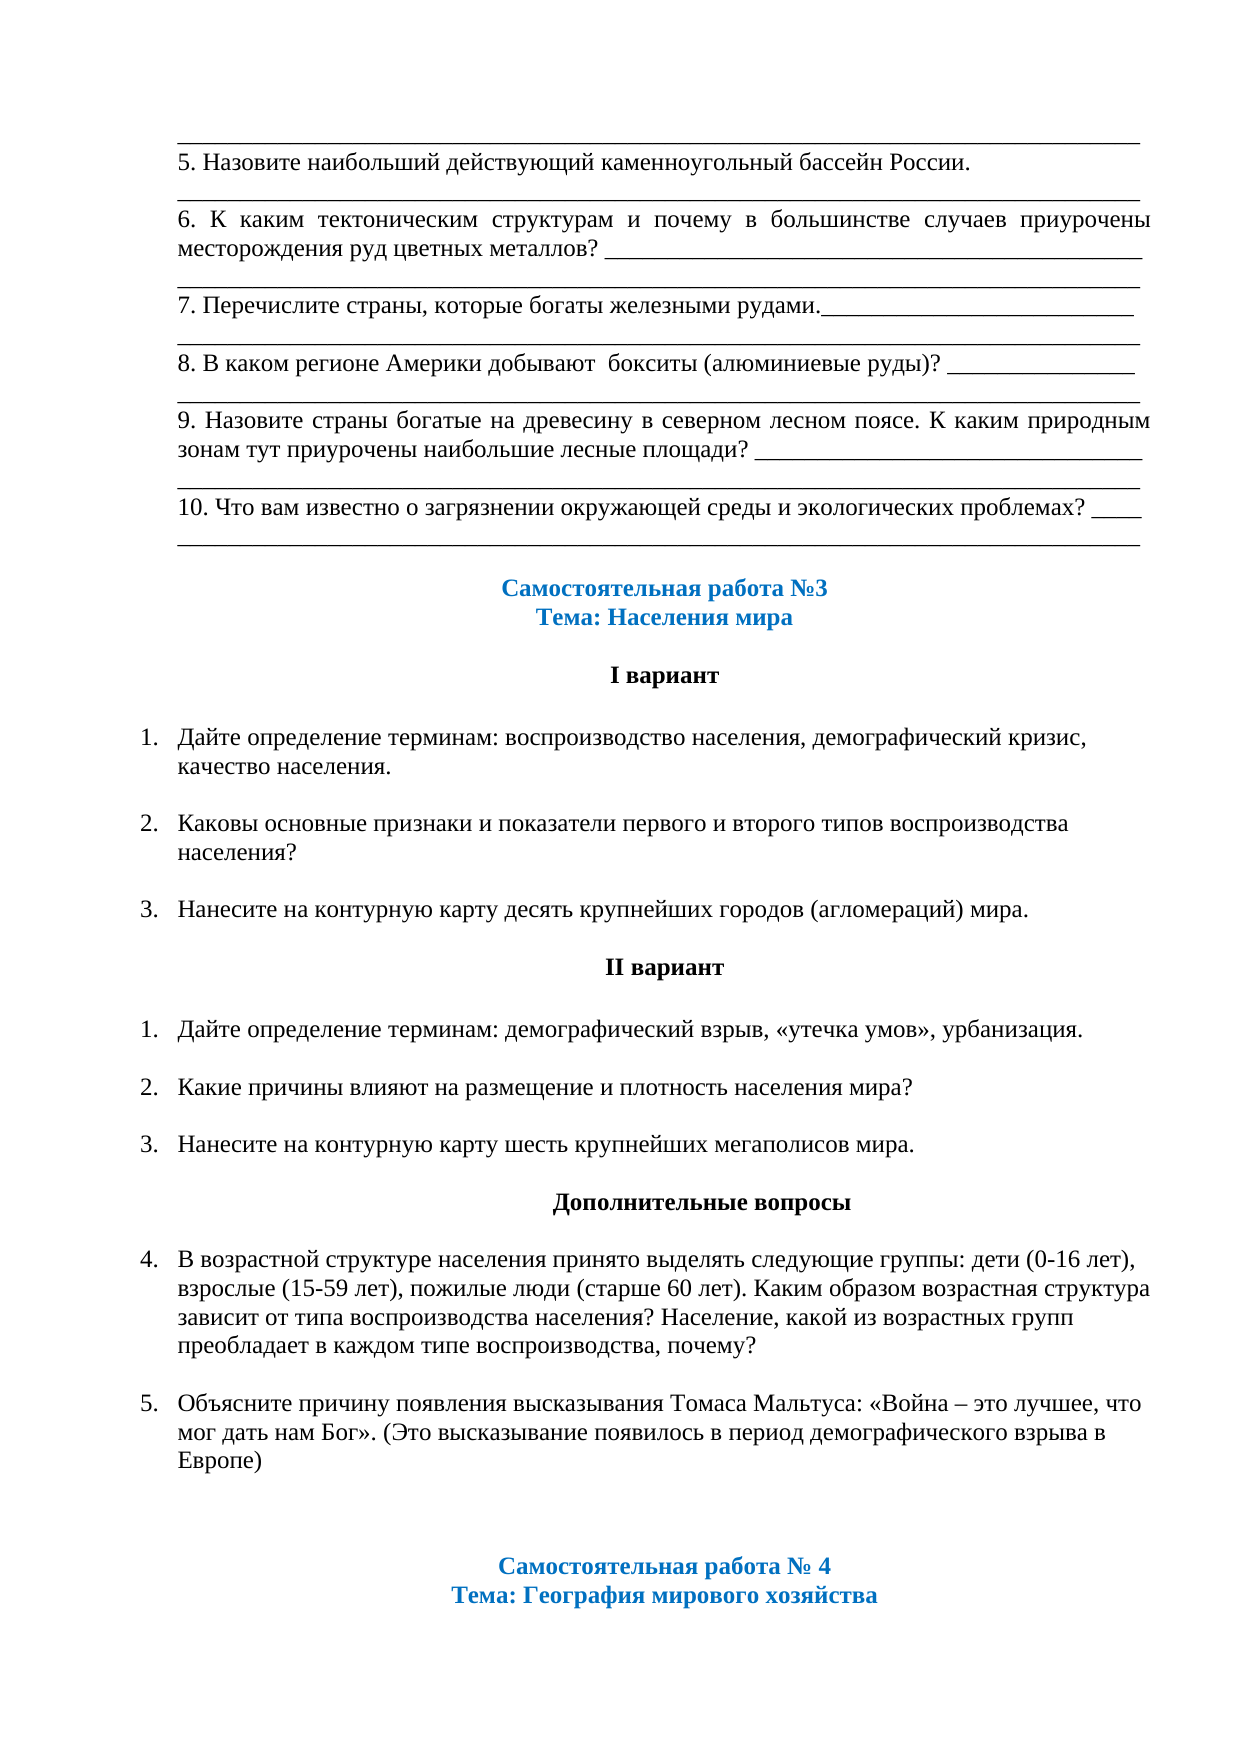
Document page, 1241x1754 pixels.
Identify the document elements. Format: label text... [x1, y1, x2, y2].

text Тема: География мирового хозяйства [177, 1580, 1152, 1609]
text _____________________________________________________________________________ [177, 118, 1152, 147]
list В возрастной структуре населения принято выделять следующие группы: дети (0-16 лет), взрослые (15-59 лет), пожилые люди (старше 60 лет). Каким образом возрастная структура зависит от типа воспроизводства населения? Население, какой из возрастных групп преобладает в каждом типе воспроизводства, почему? [140, 1244, 1152, 1359]
text I вариант [177, 660, 1152, 688]
text Тема: Населения мира [177, 602, 1152, 631]
text _____________________________________________________________________________9. Назовите страны богатые на древесину в северном лесном поясе. К каким природным зонам тут приурочены наибольшие лесные площади? _______________________________ [177, 377, 1152, 463]
text Самостоятельная работа №3 [177, 573, 1152, 602]
list Объясните причину появления высказывания Томаса Мальтуса: «Война – это лучшее, что мог дать нам Бог». (Это высказывание появилось в период демографического взрыва в Европе) [140, 1388, 1152, 1474]
text _____________________________________________________________________________ [177, 521, 1152, 549]
list Нанесите на контурную карту шесть крупнейших мегаполисов мира. [140, 1129, 1152, 1158]
list Каковы основные признаки и показатели первого и второго типов воспроизводства населения? [140, 808, 1152, 866]
text _____________________________________________________________________________ [177, 463, 1152, 492]
text _____________________________________________________________________________ [177, 262, 1152, 291]
text _____________________________________________________________________________ [177, 176, 1152, 204]
text 10. Что вам известно о загрязнении окружающей среды и экологических проблемах? ____ [177, 492, 1152, 521]
text _____________________________________________________________________________ [177, 319, 1152, 348]
list Дайте определение терминам: воспроизводство населения, демографический кризис, качество населения. [140, 722, 1152, 779]
text 6. К каким тектоническим структурам и почему в большинстве случаев приурочены месторождения руд цветных металлов? ___________________________________________ [177, 204, 1152, 262]
list Нанесите на контурную карту десять крупнейших городов (агломераций) мира. [140, 894, 1152, 923]
text II вариант [177, 952, 1152, 981]
text 8. В каком регионе Америки добывают бокситы (алюминиевые руды)? _______________ [177, 348, 1152, 377]
list Какие причины влияют на размещение и плотность населения мира? [140, 1072, 1152, 1101]
list Дополнительные вопросы [252, 1187, 1152, 1216]
list Дайте определение терминам: демографический взрыв, «утечка умов», урбанизация. [140, 1014, 1152, 1043]
text Самостоятельная работа № 4 [177, 1551, 1152, 1580]
text 5. Назовите наибольший действующий каменноугольный бассейн России. [177, 147, 1152, 176]
text 7. Перечислите страны, которые богаты железными рудами._________________________ [177, 291, 1152, 319]
